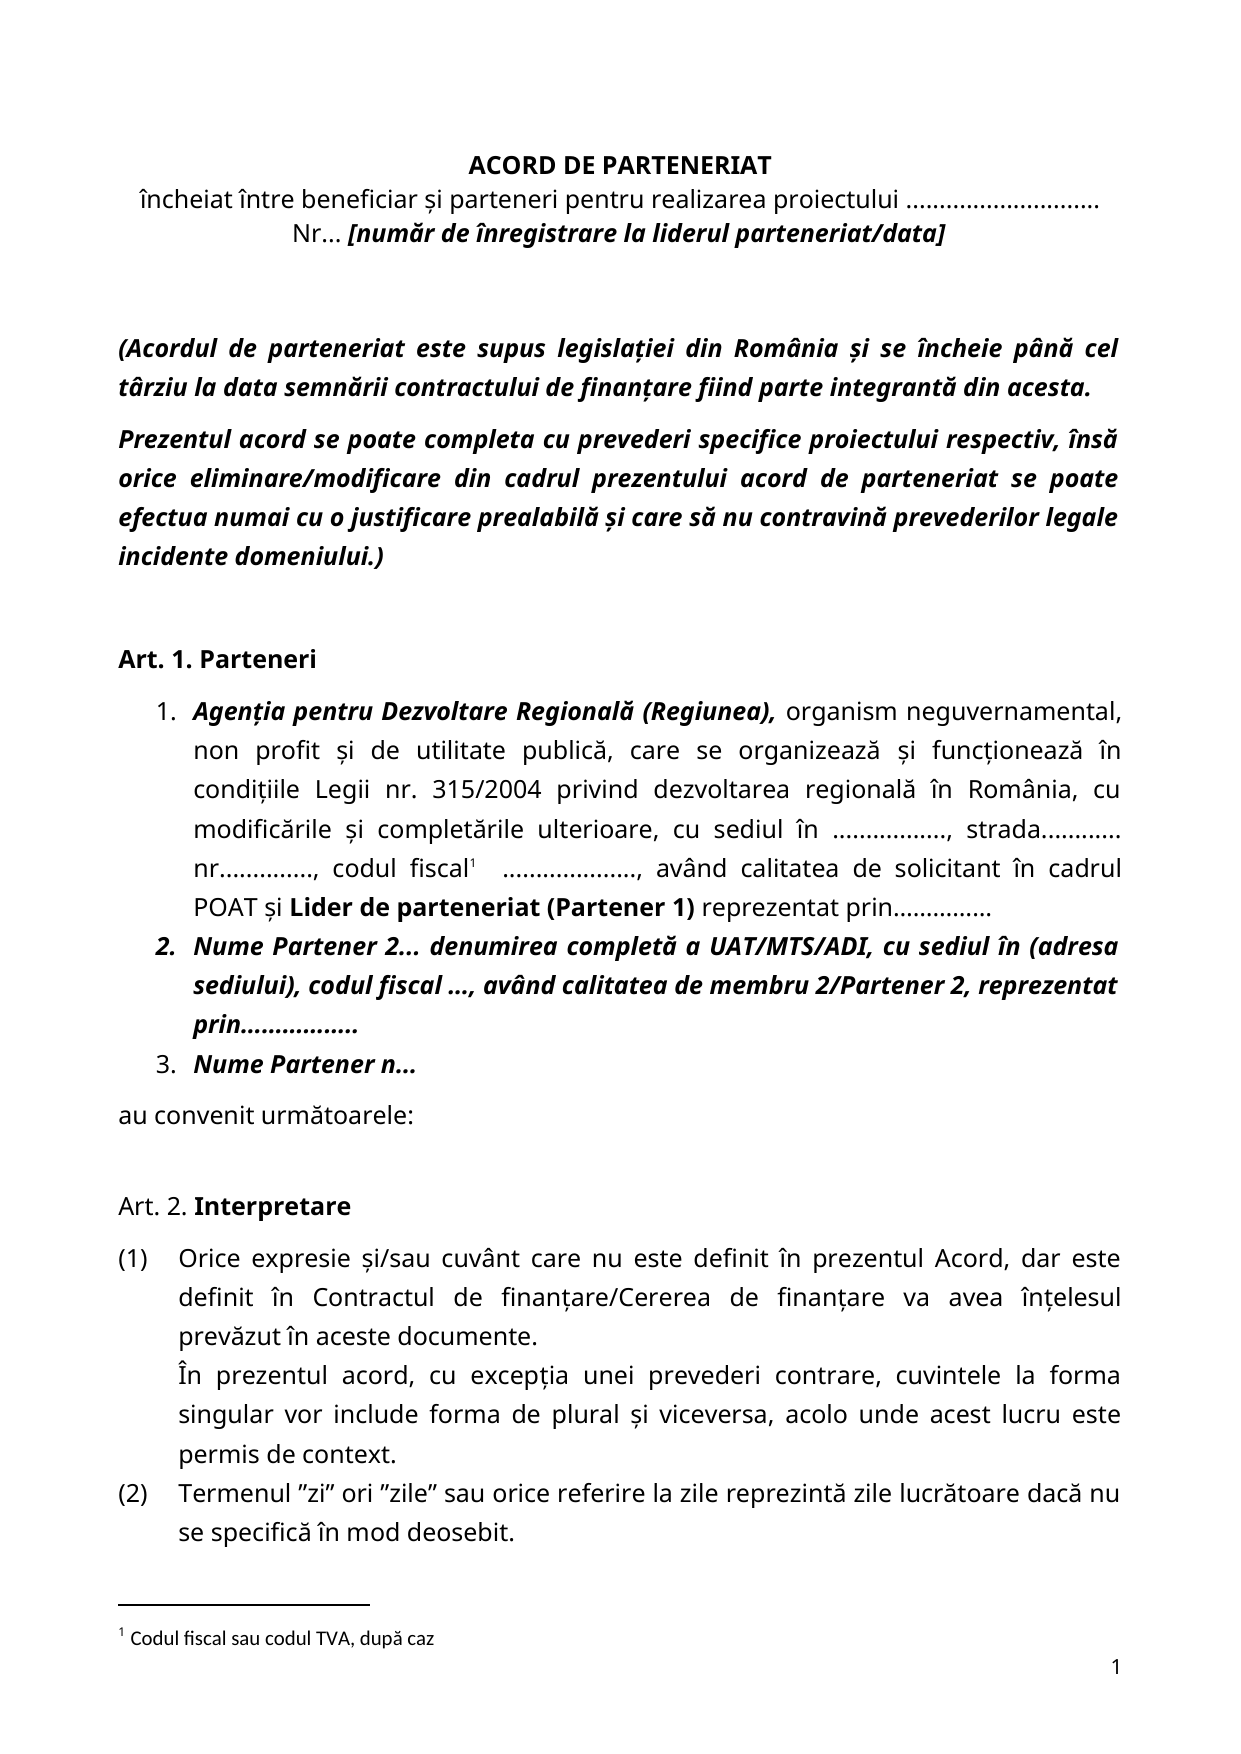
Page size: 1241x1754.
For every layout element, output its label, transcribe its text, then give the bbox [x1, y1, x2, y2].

text au convenit următoarele: [118, 1098, 1122, 1132]
text (Acordul de parteneriat este supus legislației din România și se încheie până cel târziu la data semnării contractului de finanțare fiind parte integrantă din acesta. [118, 330, 1122, 404]
text Nr... [număr de înregistrare la liderul parteneriat/data] [118, 216, 1122, 250]
list Nume Partener 2... denumirea completă a UAT/MTS/ADI, cu sediul în (adresa sediului), codul fiscal …, având calitatea de membru 2/Partener 2, reprezentat prin…………….. [156, 929, 1122, 1041]
subtitle Parteneri [118, 642, 1122, 676]
list În prezentul acord, cu excepția unei prevederi contrare, cuvintele la forma singular vor include forma de plural și viceversa, acolo unde acest lucru este permis de context. [178, 1358, 1122, 1470]
text Prezentul acord se poate completa cu prevederi specifice proiectului respectiv, însă orice eliminare/modificare din cadrul prezentului acord de parteneriat se poate efectua numai cu o justificare prealabilă și care să nu contravină prevederilor legale incidente domeniului.) [118, 421, 1122, 573]
text încheiat între beneficiar și parteneri pentru realizarea proiectului ............................. [118, 182, 1122, 216]
title ACORD DE PARTENERIAT [118, 148, 1122, 182]
subtitle Interpretare [118, 1189, 1122, 1223]
list Termenul ”zi” ori ”zile” sau orice referire la zile reprezintă zile lucrătoare dacă nu se specifică în mod deosebit. [118, 1475, 1122, 1549]
list Agenția pentru Dezvoltare Regională (Regiunea), organism neguvernamental, non profit și de utilitate publică, care se organizează şi funcţionează în condiţiile Legii nr. 315/2004 privind dezvoltarea regională în România, cu modificările şi completările ulterioare, cu sediul în ................., strada............ nr.............., codul fiscal ...................., având calitatea de solicitant în cadrul POAT și Lider de parteneriat (Partener 1) reprezentat prin…………… [156, 694, 1122, 924]
list Nume Partener n... [156, 1046, 1122, 1080]
list Orice expresie și/sau cuvânt care nu este definit în prezentul Acord, dar este definit în Contractul de finanțare/Cererea de finanțare va avea înțelesul prevăzut în aceste documente. [118, 1240, 1122, 1353]
